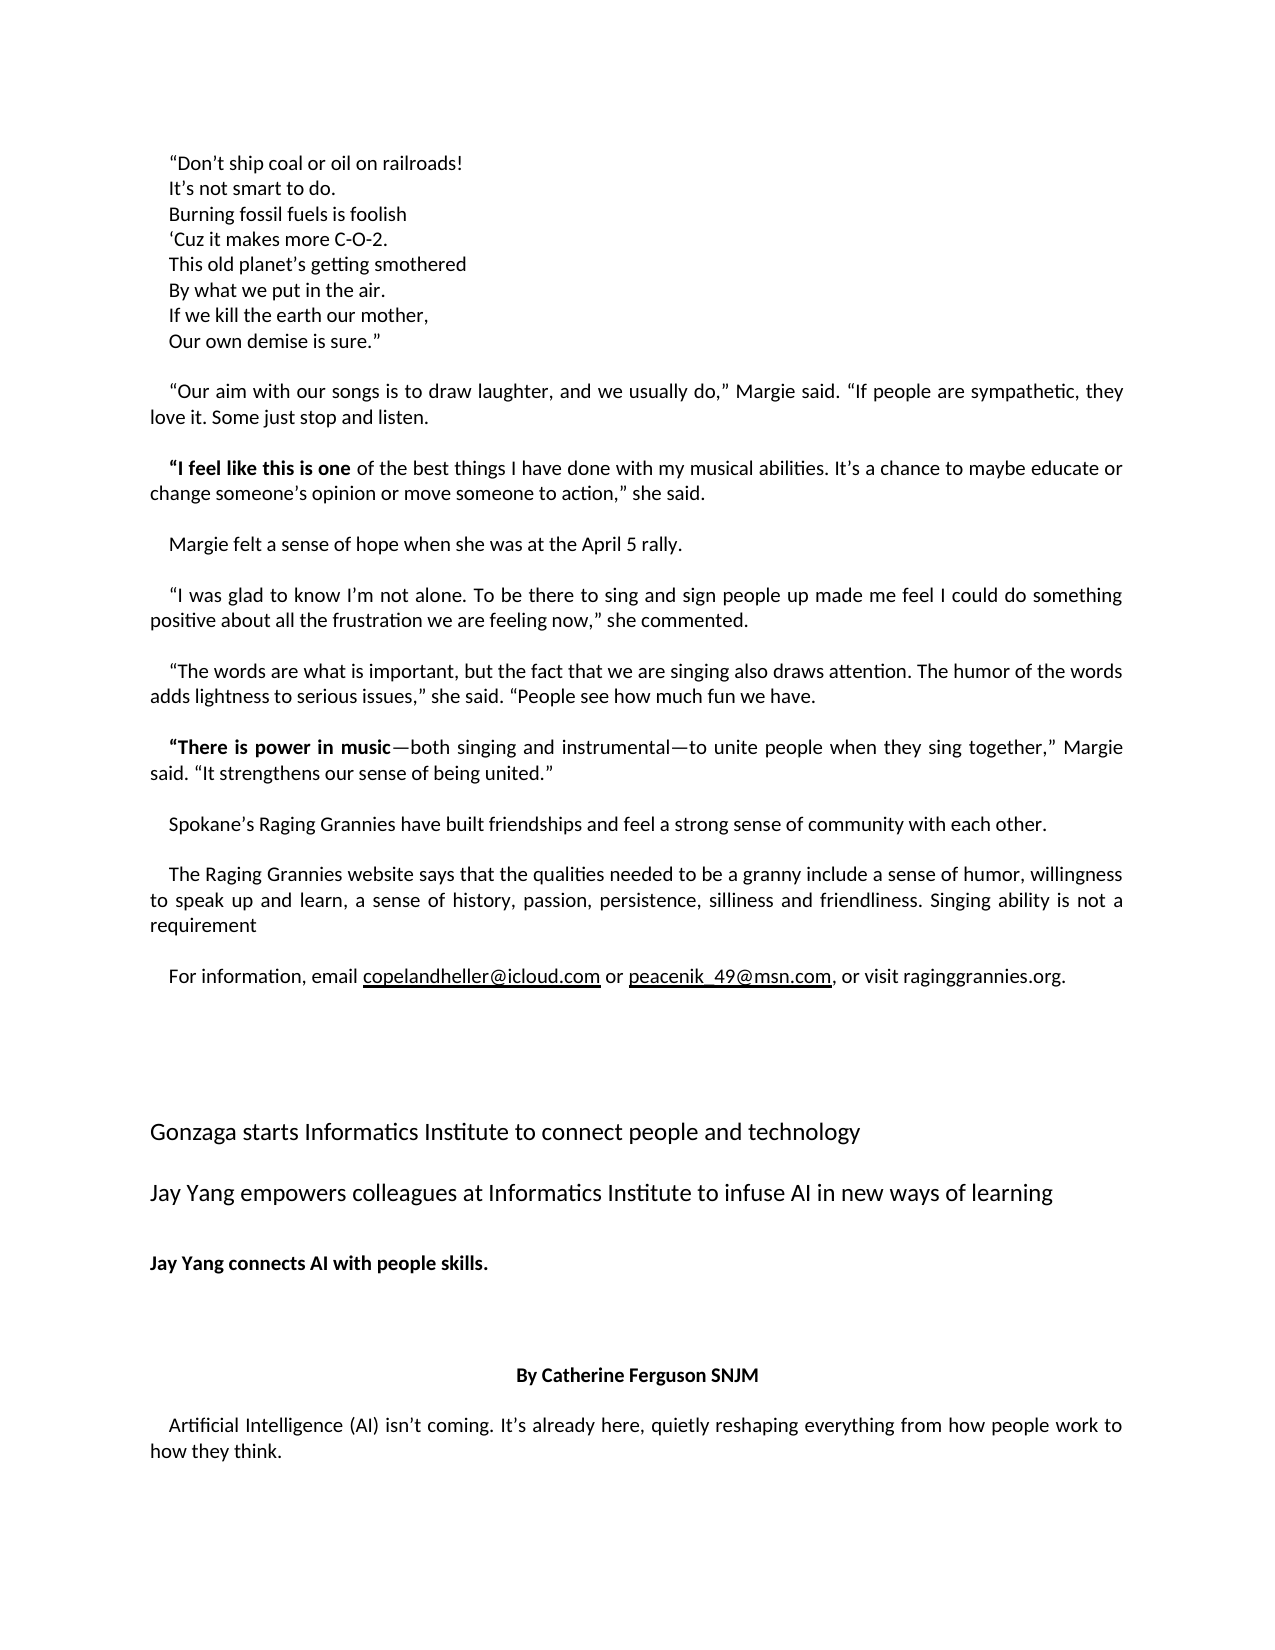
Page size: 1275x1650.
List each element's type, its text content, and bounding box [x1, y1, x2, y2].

text Burning fossil fuels is foolish [150, 201, 1125, 226]
text Spokane’s Raging Grannies have built friendships and feel a strong sense of community with each other. [150, 811, 1125, 836]
text Our own demise is sure.” [150, 328, 1125, 353]
text ‘Cuz it makes more C-O-2. [150, 226, 1125, 252]
text It’s not smart to do. [150, 175, 1125, 201]
text “I was glad to know I’m not alone. To be there to sing and sign people up made me feel I could do something positive about all the frustration we are feeling now,” she commented. [150, 582, 1125, 633]
text Artificial Intelligence (AI) isn’t coming. It’s already here, quietly reshaping everything from how people work to how they think. [150, 1413, 1125, 1463]
text “Don’t ship coal or oil on railroads! [150, 150, 1125, 175]
text “Our aim with our songs is to draw laughter, and we usually do,” Margie said. “If people are sympathetic, they love it. Some just stop and listen. [150, 379, 1125, 429]
text By Catherine Ferguson SNJM [150, 1362, 1125, 1387]
text “There is power in music—both singing and instrumental—to unite people when they sing together,” Margie said. “It strengthens our sense of being united.” [150, 734, 1125, 785]
text This old planet’s getting smothered [150, 252, 1125, 277]
text Gonzaga starts Informatics Institute to connect people and technology [150, 1116, 1125, 1146]
text For information, email copelandheller@icloud.com or peacenik_49@msn.com, or visit raginggrannies.org. [150, 963, 1125, 989]
text “The words are what is important, but the fact that we are singing also draws attention. The humor of the words adds lightness to serious issues,” she said. “People see how much fun we have. [150, 658, 1125, 709]
text “I feel like this is one of the best things I have done with my musical abilities. It’s a chance to maybe educate or change someone’s opinion or move someone to action,” she said. [150, 455, 1125, 506]
text By what we put in the air. [150, 277, 1125, 302]
text If we kill the earth our mother, [150, 302, 1125, 328]
text Jay Yang empowers colleagues at Informatics Institute to infuse AI in new ways of learning [150, 1177, 1125, 1207]
text Margie felt a sense of hope when she was at the April 5 rally. [150, 531, 1125, 557]
text The Raging Grannies website says that the qualities needed to be a granny include a sense of humor, willingness to speak up and learn, a sense of history, passion, persistence, silliness and friendliness. Singing ability is not a requirement [150, 862, 1125, 938]
text Jay Yang connects AI with people skills. [150, 1250, 1125, 1275]
